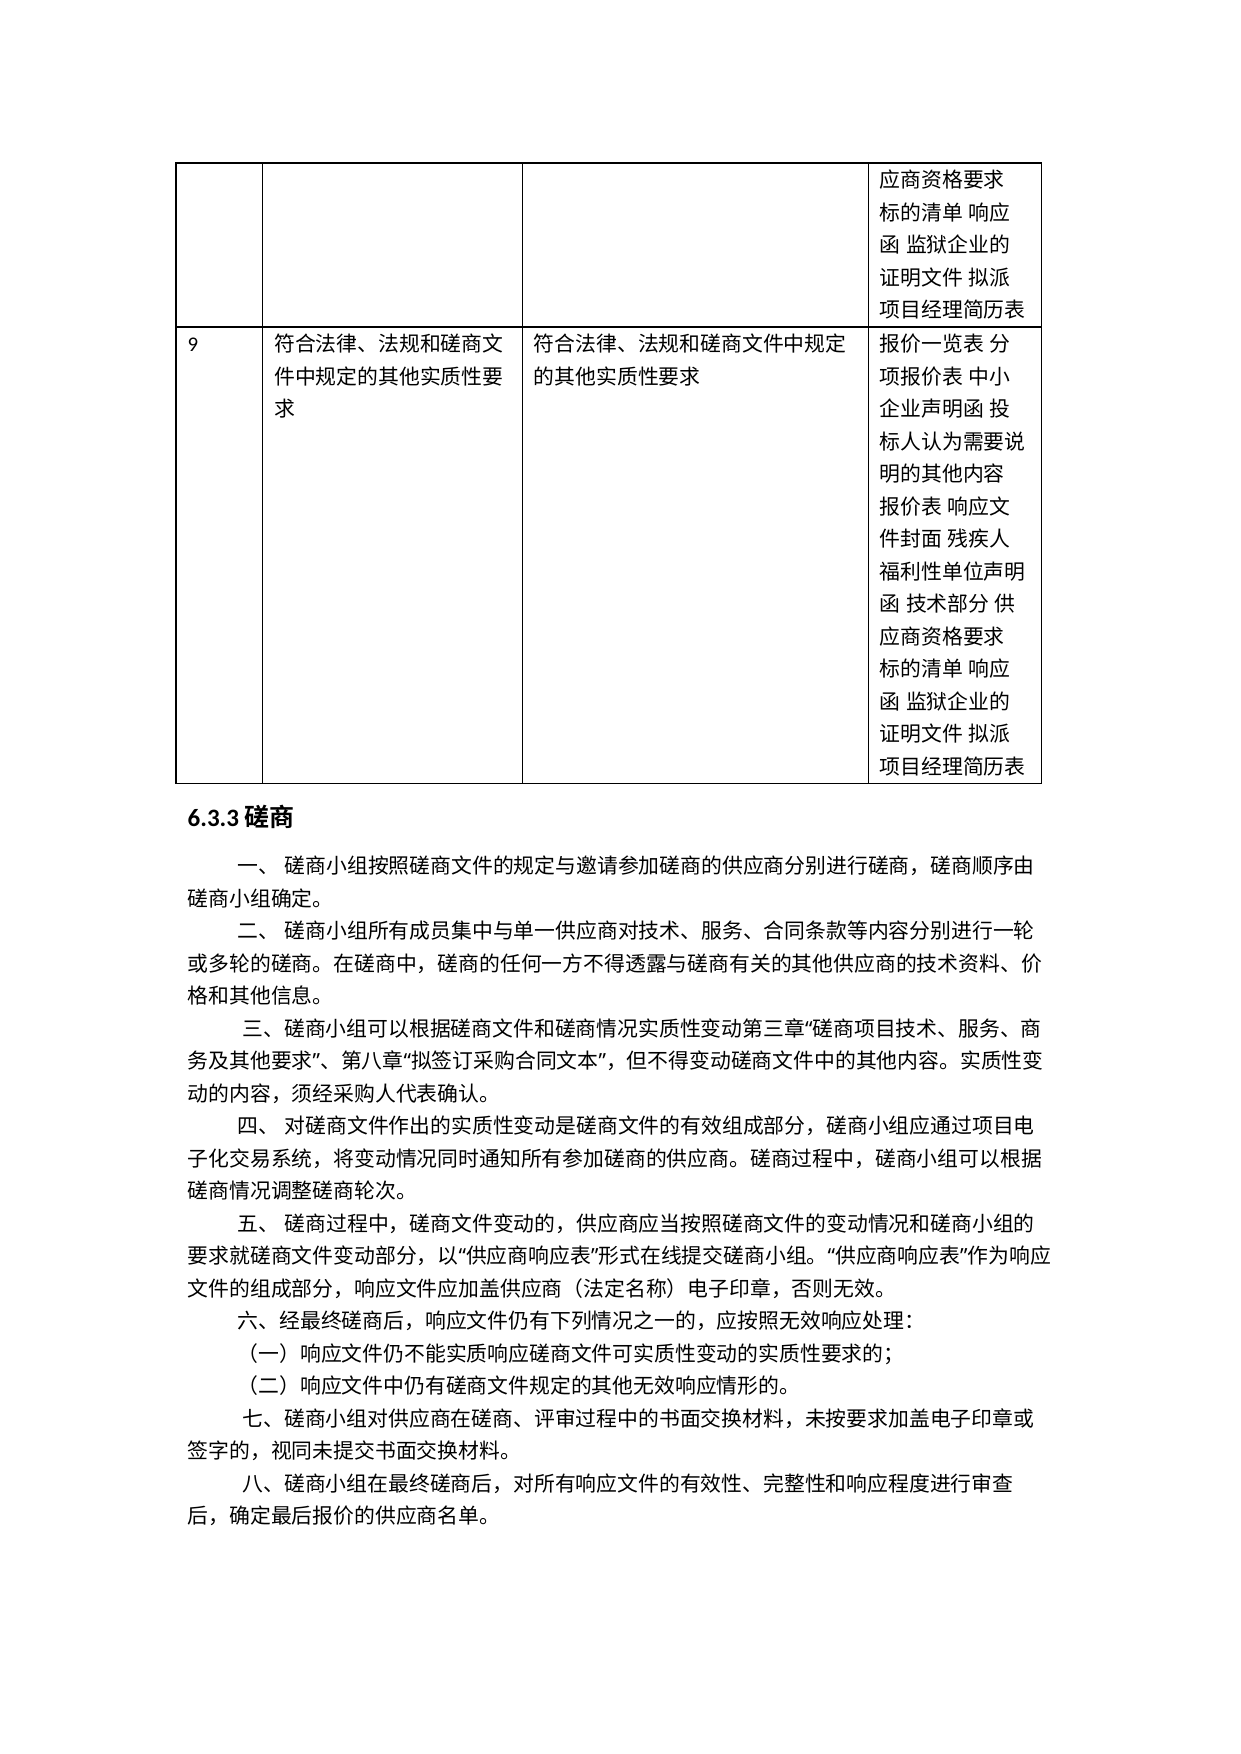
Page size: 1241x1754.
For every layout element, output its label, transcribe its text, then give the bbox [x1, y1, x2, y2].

text 四、 对磋商文件作出的实质性变动是磋商文件的有效组成部分，磋商小组应通过项目电子化交易系统，将变动情况同时通知所有参加磋商的供应商。磋商过程中，磋商小组可以根据磋商情况调整磋商轮次。 [187, 1109, 1053, 1207]
table_cell 符合法律、法规和磋商文件中规定的其他实质性要求 [263, 328, 522, 783]
table_cell 8 [177, 164, 262, 326]
text （二）响应文件中仍有磋商文件规定的其他无效响应情形的。 [187, 1369, 1053, 1402]
text 五、 磋商过程中，磋商文件变动的，供应商应当按照磋商文件的变动情况和磋商小组的要求就磋商文件变动部分，以“供应商响应表”形式在线提交磋商小组。“供应商响应表”作为响应文件的组成部分，响应文件应加盖供应商（法定名称）电子印章，否则无效。 [187, 1207, 1053, 1304]
text 八、磋商小组在最终磋商后，对所有响应文件的有效性、完整性和响应程度进行审查后，确定最后报价的供应商名单。 [187, 1467, 1053, 1532]
text （一）响应文件仍不能实质响应磋商文件可实质性变动的实质性要求的； [187, 1337, 1053, 1369]
text 六、经最终磋商后，响应文件仍有下列情况之一的，应按照无效响应处理： [187, 1304, 1053, 1337]
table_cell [869, 328, 1041, 783]
text 二、 磋商小组所有成员集中与单一供应商对技术、服务、合同条款等内容分别进行一轮或多轮的磋商。在磋商中，磋商的任何一方不得透露与磋商有关的其他供应商的技术资料、价格和其他信息。 [187, 914, 1053, 1012]
text 一、 磋商小组按照磋商文件的规定与邀请参加磋商的供应商分别进行磋商，磋商顺序由磋商小组确定。 [187, 849, 1053, 914]
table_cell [523, 164, 868, 326]
text 三、磋商小组可以根据磋商文件和磋商情况实质性变动第三章“磋商项目技术、服务、商务及其他要求”、第八章“拟签订采购合同文本”，但不得变动磋商文件中的其他内容。实质性变动的内容，须经采购人代表确认。 [187, 1012, 1053, 1109]
table_cell 符合法律、法规和磋商文件中规定的其他实质性要求 [523, 328, 868, 783]
table_cell 9 [177, 328, 262, 783]
text 6.3.3磋商 [187, 784, 1053, 849]
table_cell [869, 164, 1041, 326]
text 七、磋商小组对供应商在磋商、评审过程中的书面交换材料，未按要求加盖电子印章或签字的，视同未提交书面交换材料。 [187, 1402, 1053, 1467]
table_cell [263, 164, 522, 326]
